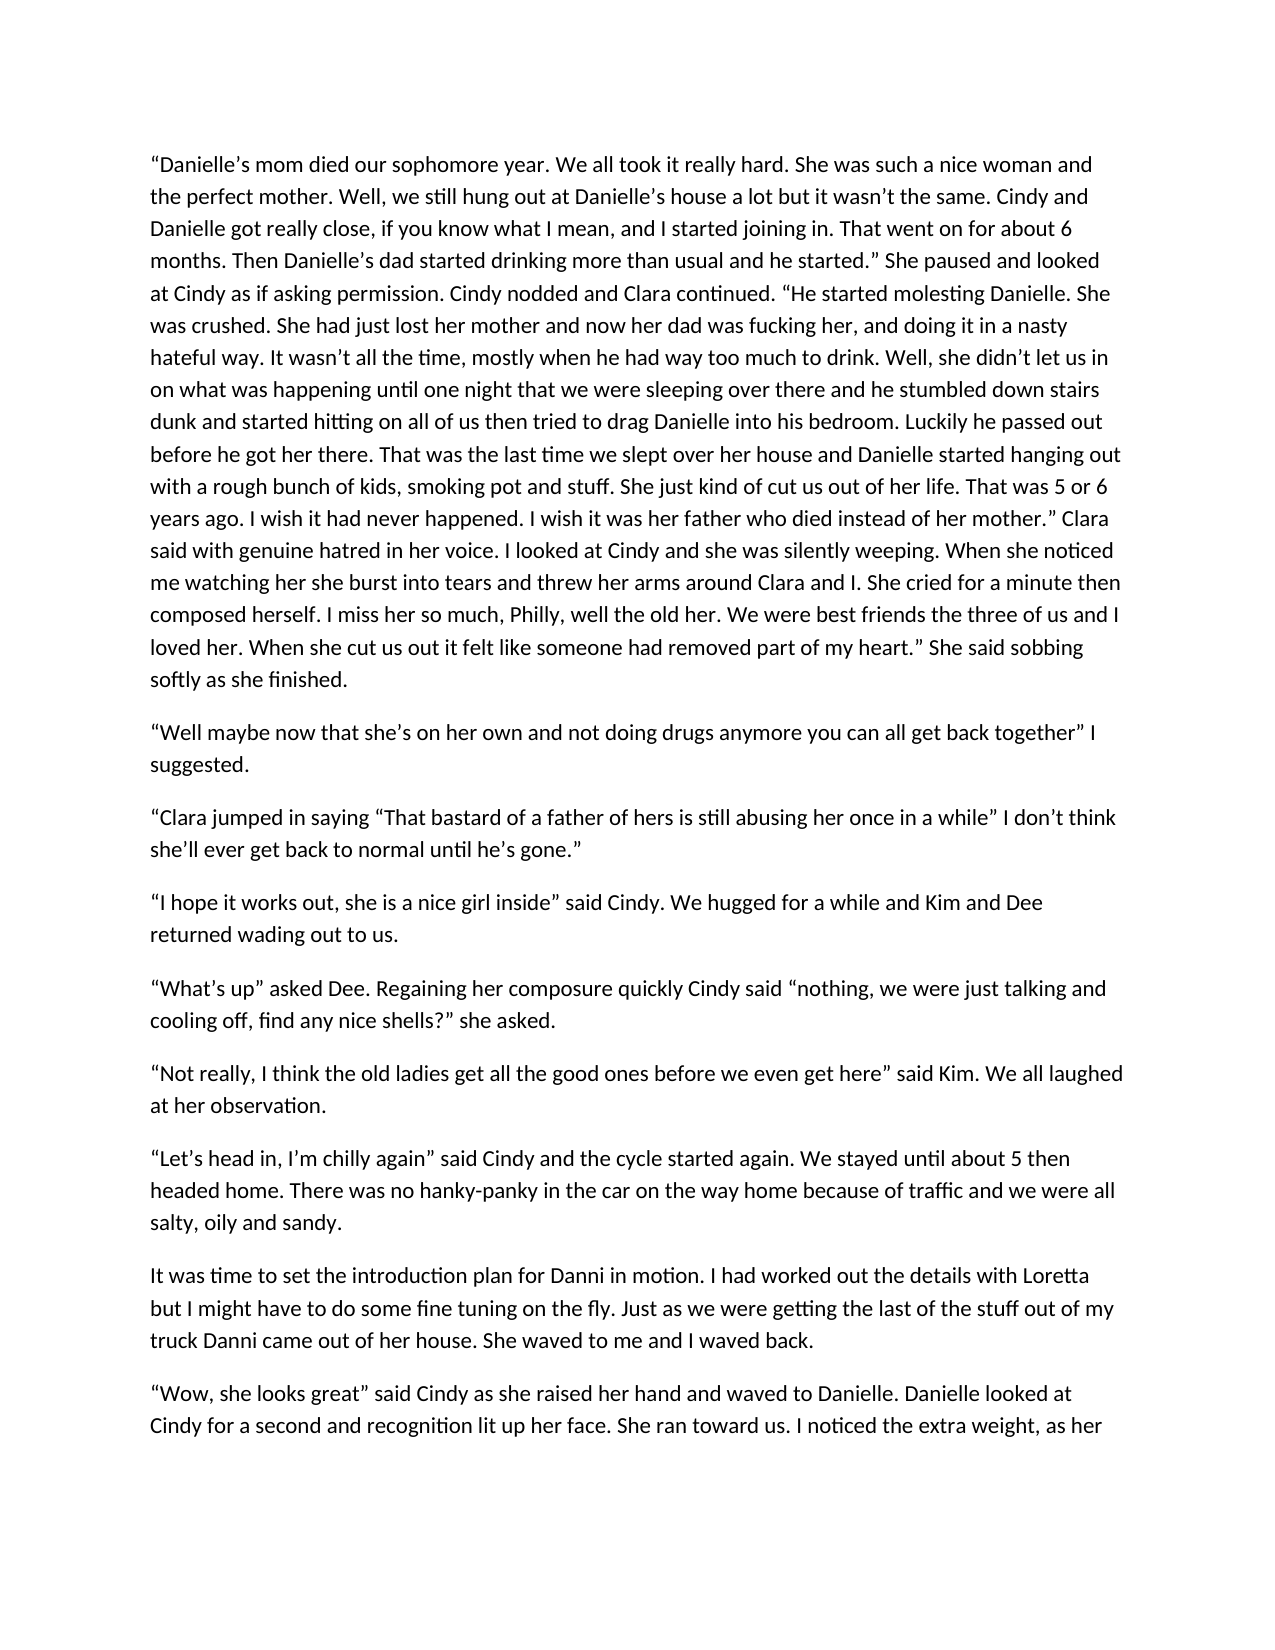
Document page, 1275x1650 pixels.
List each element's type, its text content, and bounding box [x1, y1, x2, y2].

text “Not really, I think the old ladies get all the good ones before we even get here” said Kim. We all laughed at her observation. [150, 1059, 1125, 1119]
text “Let’s head in, I’m chilly again” said Cindy and the cycle started again. We stayed until about 5 then headed home. There was no hanky-panky in the car on the way home because of traffic and we were all salty, oily and sandy. [150, 1144, 1125, 1236]
text “Well maybe now that she’s on her own and not doing drugs anymore you can all get back together” I suggested. [150, 718, 1125, 778]
text “Danielle’s mom died our sophomore year. We all took it really hard. She was such a nice woman and the perfect mother. Well, we still hung out at Danielle’s house a lot but it wasn’t the same. Cindy and Danielle got really close, if you know what I mean, and I started joining in. That went on for about 6 months. Then Danielle’s dad started drinking more than usual and he started.” She paused and looked at Cindy as if asking permission. Cindy nodded and Clara continued. “He started molesting Danielle. She was crushed. She had just lost her mother and now her dad was fucking her, and doing it in a nasty hateful way. It wasn’t all the time, mostly when he had way too much to drink. Well, she didn’t let us in on what was happening until one night that we were sleeping over there and he stumbled down stairs dunk and started hitting on all of us then tried to drag Danielle into his bedroom. Luckily he passed out before he got her there. That was the last time we slept over her house and Danielle started hanging out with a rough bunch of kids, smoking pot and stuff. She just kind of cut us out of her life. That was 5 or 6 years ago. I wish it had never happened. I wish it was her father who died instead of her mother.” Clara said with genuine hatred in her voice. I looked at Cindy and she was silently weeping. When she noticed me watching her she burst into tears and threw her arms around Clara and I. She cried for a minute then composed herself. I miss her so much, Philly, well the old her. We were best friends the three of us and I loved her. When she cut us out it felt like someone had removed part of my heart.” She said sobbing softly as she finished. [150, 150, 1125, 693]
text “Clara jumped in saying “That bastard of a father of hers is still abusing her once in a while” I don’t think she’ll ever get back to normal until he’s gone.” [150, 803, 1125, 863]
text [150, 1379, 1125, 1439]
text It was time to set the introduction plan for Danni in motion. I had worked out the details with Loretta but I might have to do some fine tuning on the fly. Just as we were getting the last of the stuff out of my truck Danni came out of her house. She waved to me and I waved back. [150, 1261, 1125, 1354]
text “What’s up” asked Dee. Regaining her composure quickly Cindy said “nothing, we were just talking and cooling off, find any nice shells?” she asked. [150, 974, 1125, 1034]
text “I hope it works out, she is a nice girl inside” said Cindy. We hugged for a while and Kim and Dee returned wading out to us. [150, 888, 1125, 949]
